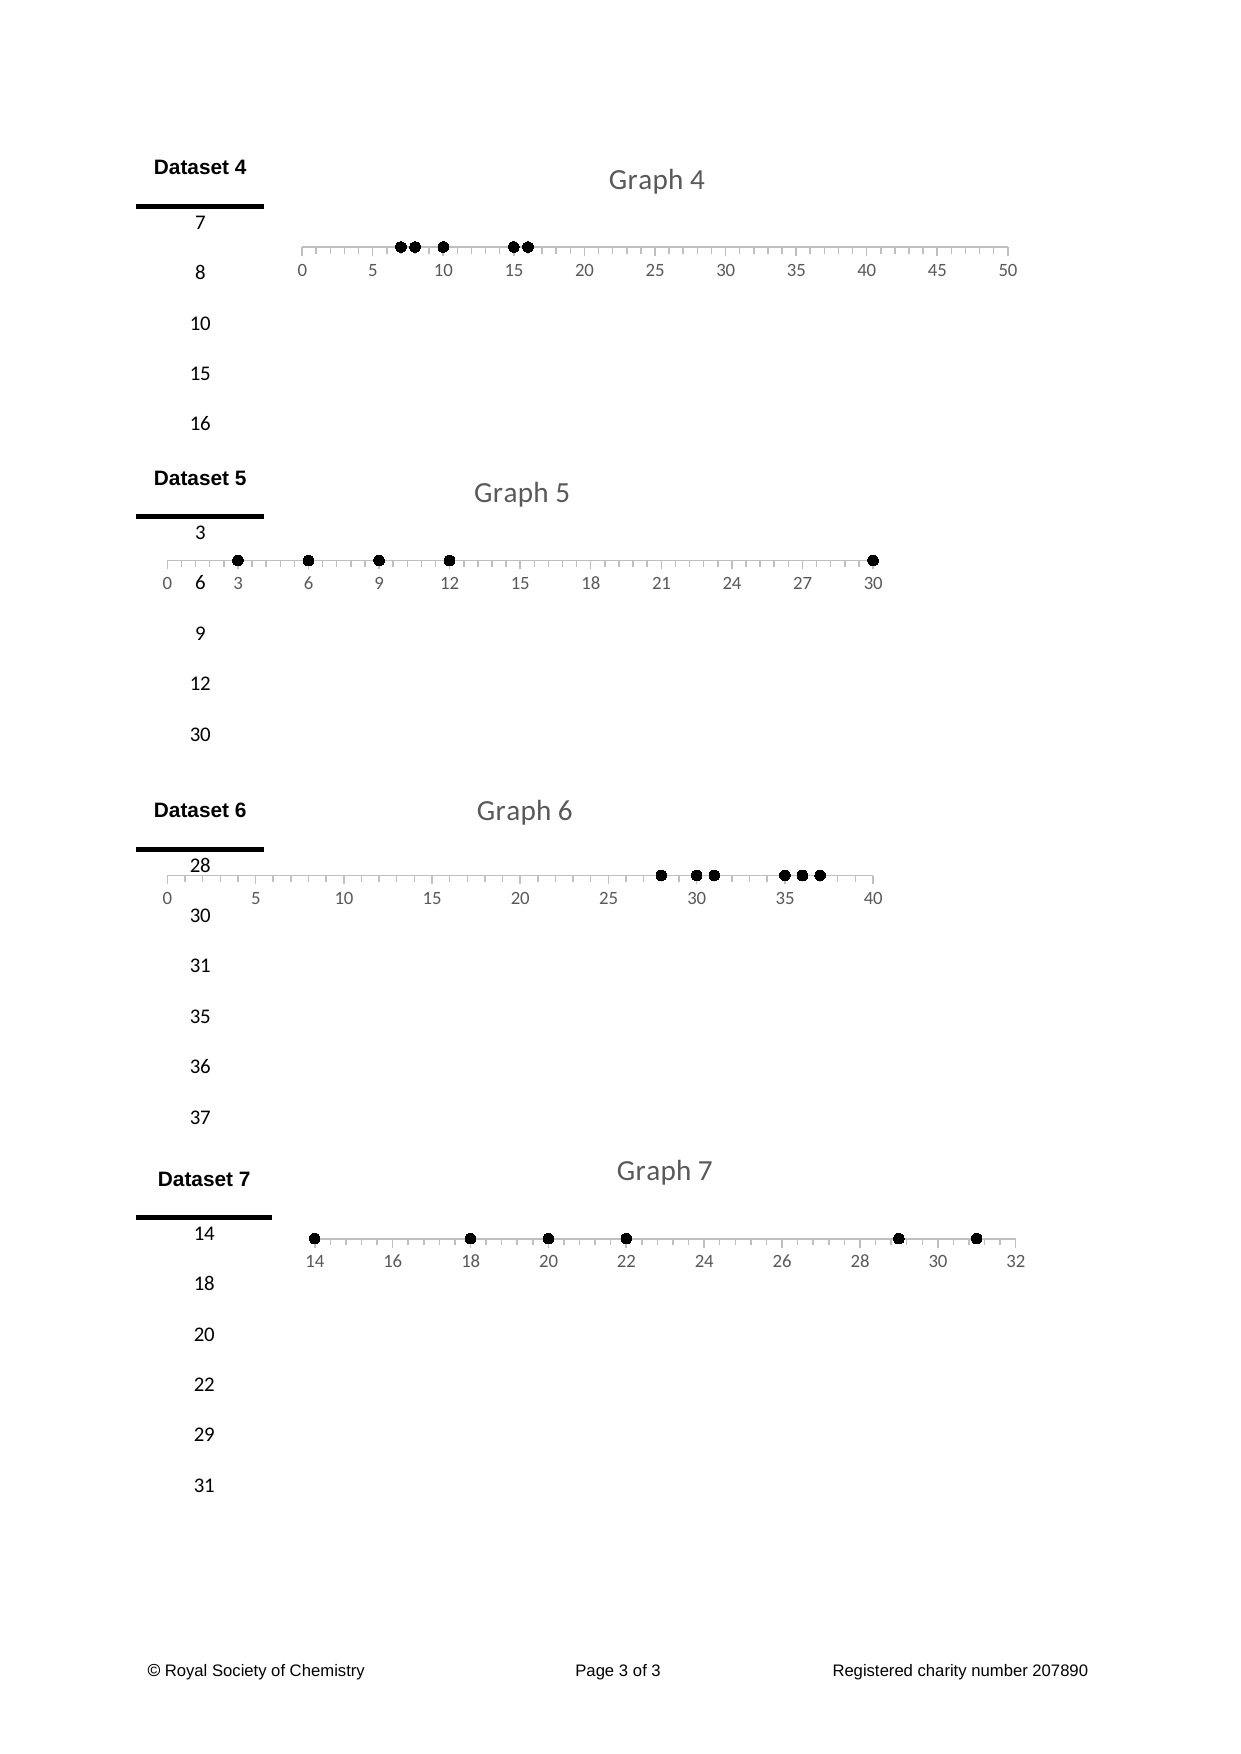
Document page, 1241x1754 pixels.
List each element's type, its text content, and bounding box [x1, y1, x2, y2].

table_cell 35 [136, 1003, 264, 1053]
table_cell 15 [136, 360, 264, 411]
table_cell 6 [136, 570, 264, 620]
table_cell 3 [136, 519, 264, 569]
table_header Dataset 7 [136, 1166, 272, 1215]
table_cell 16 [136, 411, 264, 461]
table_cell 10 [136, 310, 264, 360]
table_cell 7 [136, 209, 264, 259]
table_cell 31 [136, 1472, 272, 1522]
table_header Dataset 5 [136, 465, 264, 514]
table_cell 28 [136, 852, 264, 902]
table_header Dataset 4 [136, 155, 264, 204]
table_cell 9 [136, 620, 264, 670]
table_cell 31 [136, 953, 264, 1003]
table_cell 14 [136, 1220, 272, 1270]
table_cell 36 37 [136, 1054, 264, 1154]
table_cell 8 [136, 259, 264, 310]
table_cell 12 [136, 670, 264, 721]
table_cell 22 [136, 1371, 272, 1422]
table_cell 18 [136, 1270, 272, 1321]
table_header Dataset 6 [136, 798, 264, 847]
table_cell 30 [136, 721, 264, 771]
table_cell 30 [136, 902, 264, 953]
table_cell 29 [136, 1422, 272, 1472]
table_cell 20 [136, 1321, 272, 1371]
